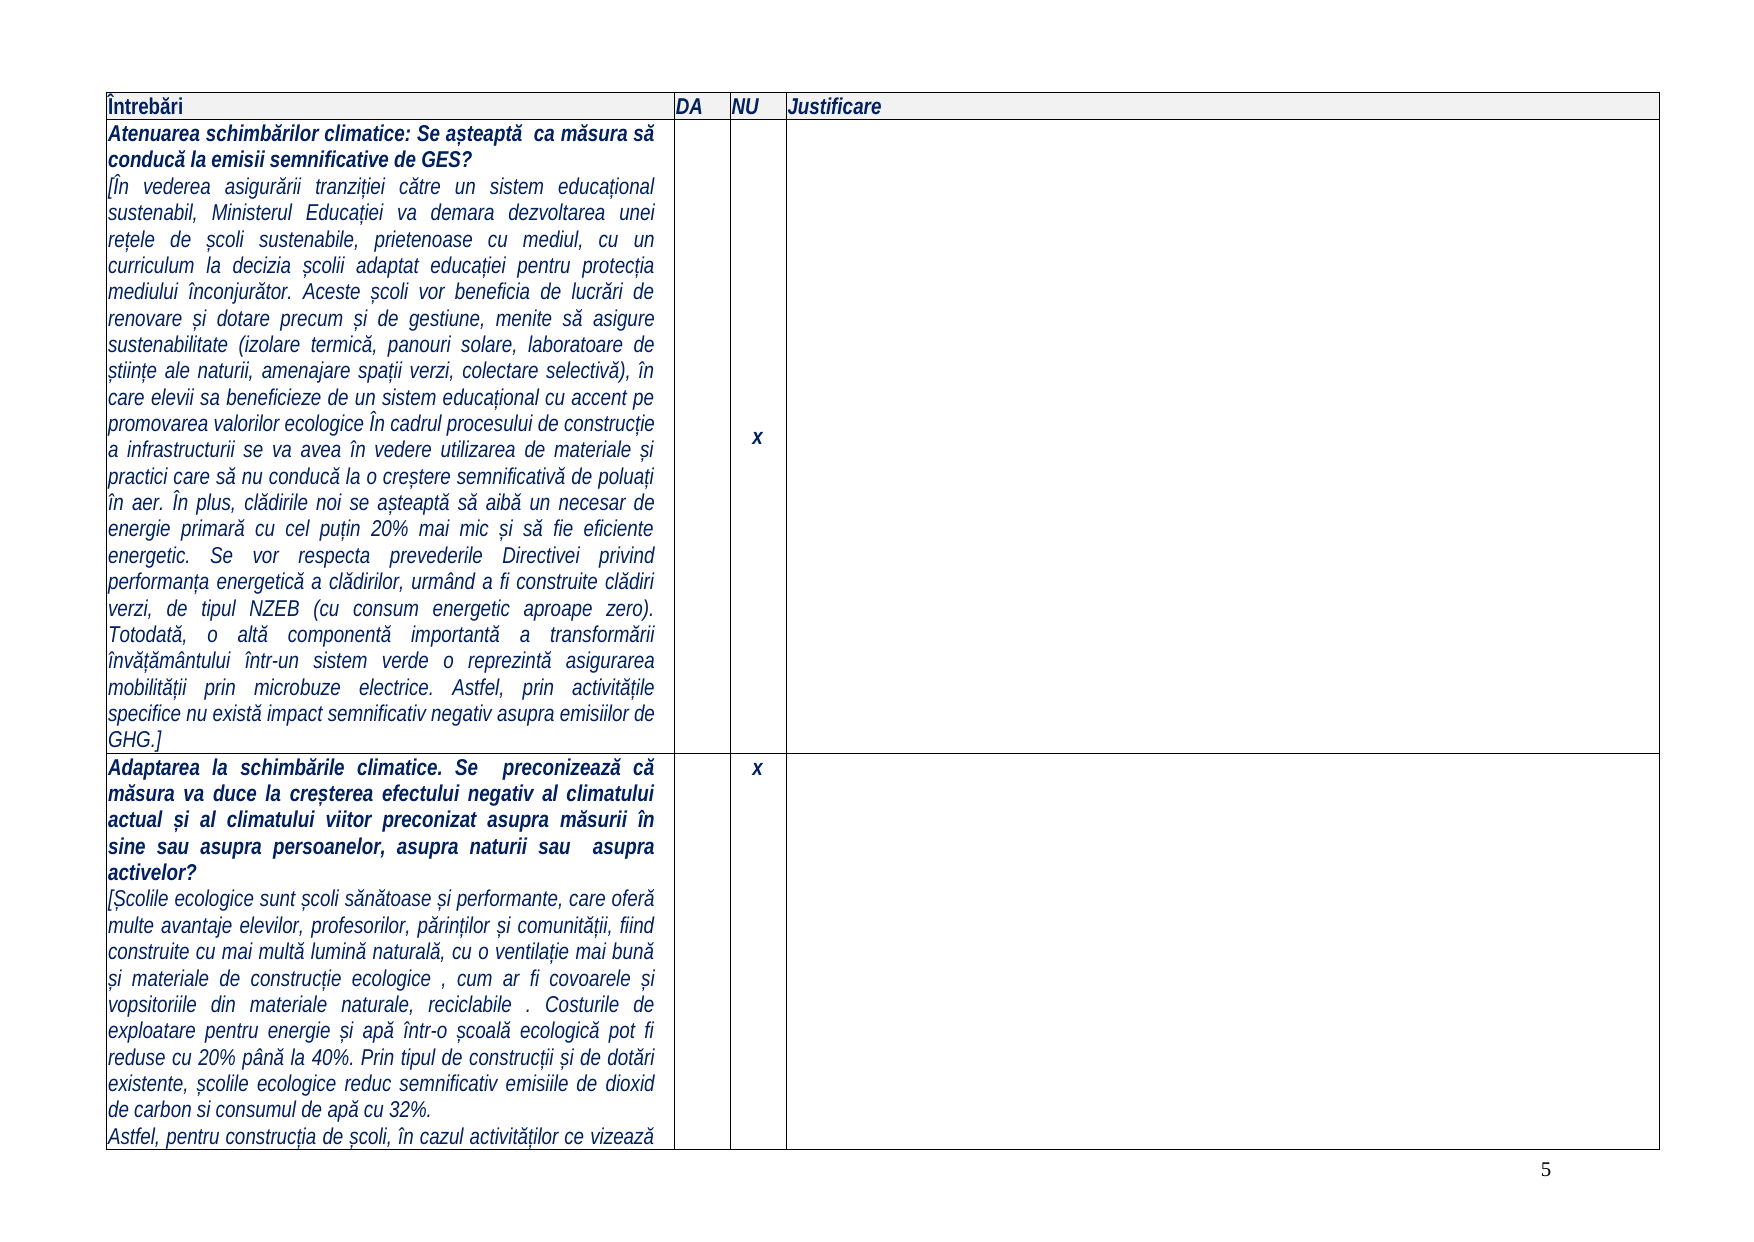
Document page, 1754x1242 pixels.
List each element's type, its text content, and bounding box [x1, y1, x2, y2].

table_cell Atenuarea schimbărilor climatice: Se așteaptă ca măsura să conducă la emisii semnificative de GES? [În vederea asigurării tranziției către un sistem educațional sustenabil, Ministerul Educației va demara dezvoltarea unei rețele de școli sustenabile, prietenoase cu mediul, cu un curriculum la decizia școlii adaptat educației pentru protecția mediului înconjurător. Aceste școli vor beneficia de lucrări de renovare și dotare precum și de gestiune, menite să asigure sustenabilitate (izolare termică, panouri solare, laboratoare de științe ale naturii, amenajare spații verzi, colectare selectivă), în care elevii sa beneficieze de un sistem educațional cu accent pe promovarea valorilor ecologice În cadrul procesului de construcție a infrastructurii se va avea în vedere utilizarea de materiale și practici care să nu conducă la o creștere semnificativă de poluați în aer. În plus, clădirile noi se așteaptă să aibă un necesar de energie primară cu cel puțin 20% mai mic și să fie eficiente energetic. Se vor respecta prevederile Directivei privind performanța energetică a clădirilor, urmând a fi construite clădiri verzi, de tipul NZEB (cu consum energetic aproape zero). Totodată, o altă componentă importantă a transformării învățământului într-un sistem verde o reprezintă asigurarea mobilității prin microbuze electrice. Astfel, prin activitățile specifice nu există impact semnificativ negativ asupra emisiilor de GHG.] [107, 120, 674, 753]
table_cell [787, 754, 1659, 1149]
table_header NU [731, 93, 786, 119]
table_header Întrebări [107, 93, 674, 119]
table_cell [675, 754, 730, 1149]
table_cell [107, 754, 674, 1149]
table_cell x [731, 754, 786, 1149]
table_header Justificare [787, 93, 1659, 119]
table_cell [787, 120, 1659, 753]
table_header DA [675, 93, 730, 119]
table_cell x [731, 120, 786, 753]
table_cell [675, 120, 730, 753]
